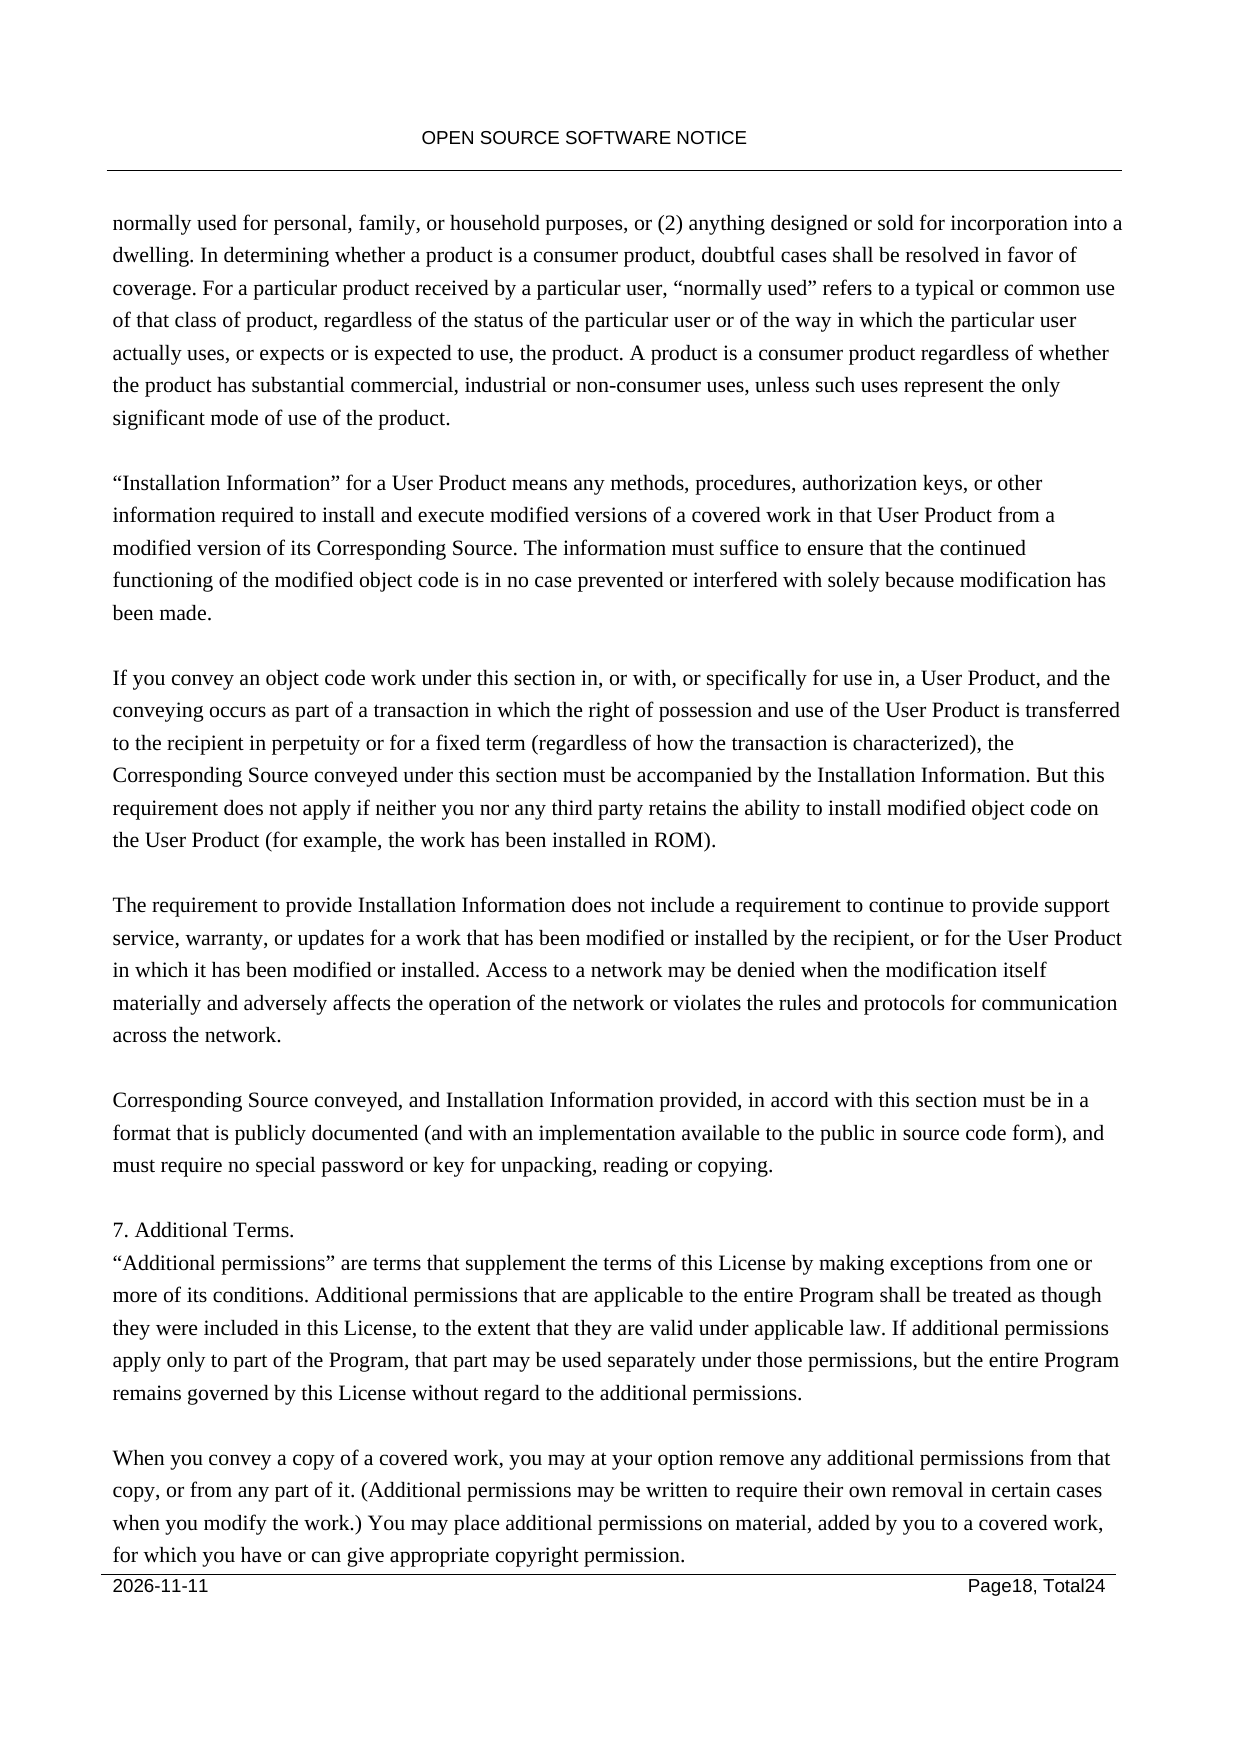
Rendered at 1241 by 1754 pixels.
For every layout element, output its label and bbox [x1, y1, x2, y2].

text [112, 206, 1128, 1571]
